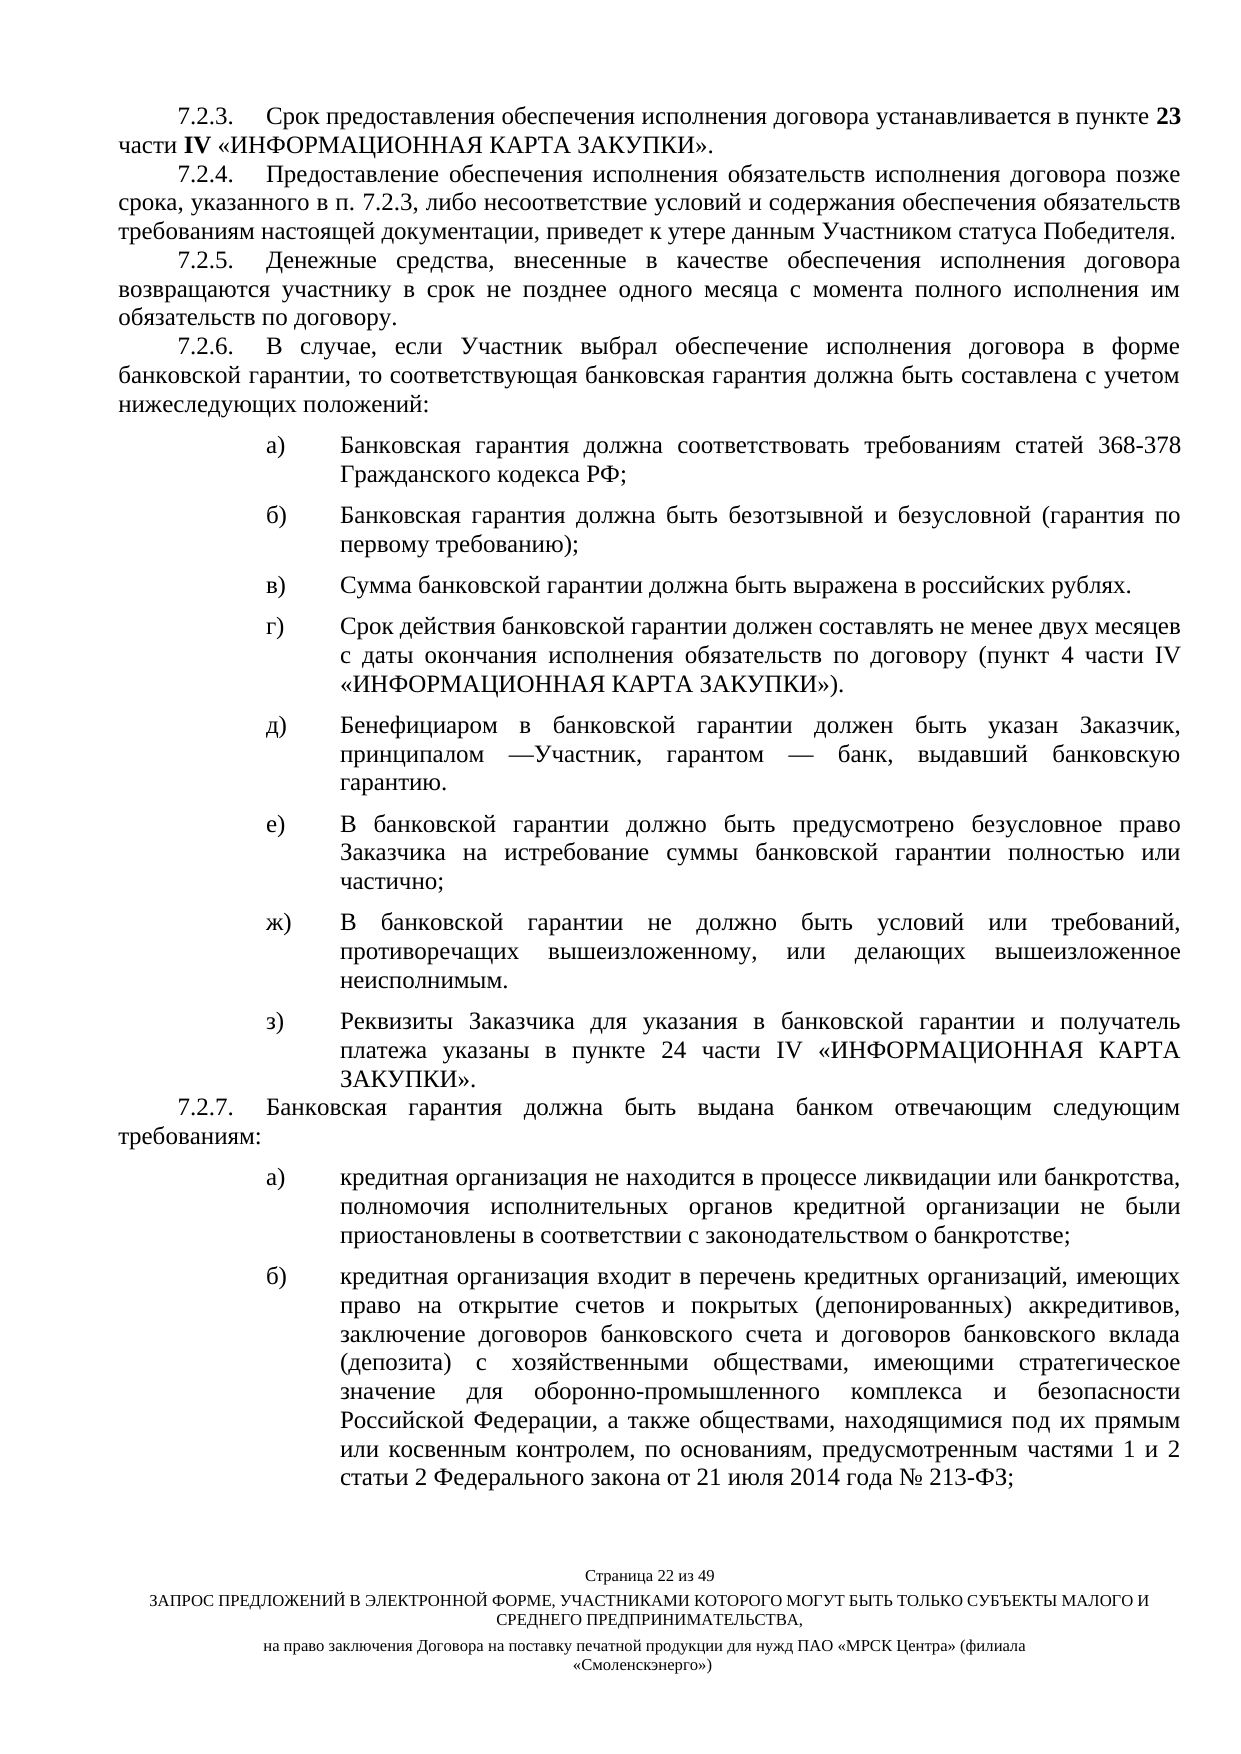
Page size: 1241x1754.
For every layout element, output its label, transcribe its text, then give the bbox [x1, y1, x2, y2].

list В банковской гарантии не должно быть условий или требований, противоречащих вышеизложенному, или делающих вышеизложенное неисполнимым. [266, 907, 1181, 994]
subtitle Предоставление обеспечения исполнения обязательств исполнения договора позже срока, указанного в п. 7.2.3, либо несоответствие условий и содержания обеспечения обязательств требованиям настоящей документации, приведет к утере данным Участником статуса Победителя. [118, 159, 1181, 245]
subtitle Срок предоставления обеспечения исполнения договора устанавливается в пункте 23 части IV «ИНФОРМАЦИОННАЯ КАРТА ЗАКУПКИ». [118, 101, 1181, 159]
list Бенефициаром в банковской гарантии должен быть указан Заказчик, принципалом —Участник, гарантом — банк, выдавший банковскую гарантию. [266, 710, 1181, 796]
list кредитная организация входит в перечень кредитных организаций, имеющих право на открытие счетов и покрытых (депонированных) аккредитивов, заключение договоров банковского счета и договоров банковского вклада (депозита) с хозяйственными обществами, имеющими стратегическое значение для оборонно-промышленного комплекса и безопасности Российской Федерации, а также обществами, находящимися под их прямым или косвенным контролем, по основаниям, предусмотренным частями 1 и 2 статьи 2 Федерального закона от 21 июля 2014 года № 213-ФЗ; [266, 1261, 1181, 1491]
list Банковская гарантия должна быть безотзывной и безусловной (гарантия по первому требованию); [266, 500, 1181, 557]
subtitle Денежные средства, внесенные в качестве обеспечения исполнения договора возвращаются участнику в срок не позднее одного месяца с момента полного исполнения им обязательств по договору. [118, 245, 1181, 331]
subtitle В случае, если Участник выбрал обеспечение исполнения договора в форме банковской гарантии, то соответствующая банковская гарантия должна быть составлена с учетом нижеследующих положений: [118, 331, 1181, 417]
list кредитная организация не находится в процессе ликвидации или банкротства, полномочия исполнительных органов кредитной организации не были приостановлены в соответствии с законодательством о банкротстве; [266, 1162, 1181, 1249]
subtitle Банковская гарантия должна быть выдана банком отвечающим следующим требованиям: [118, 1092, 1181, 1150]
list Банковская гарантия должна соответствовать требованиям статей 368-378 Гражданского кодекса РФ; [266, 430, 1181, 487]
list Сумма банковской гарантии должна быть выражена в российских рублях. [266, 570, 1181, 599]
list Срок действия банковской гарантии должен составлять не менее двух месяцев с даты окончания исполнения обязательств по договору (пункт 4 части IV «ИНФОРМАЦИОННАЯ КАРТА ЗАКУПКИ»). [266, 611, 1181, 697]
list Реквизиты Заказчика для указания в банковской гарантии и получатель платежа указаны в пункте 24 части IV «ИНФОРМАЦИОННАЯ КАРТА ЗАКУПКИ». [266, 1006, 1181, 1092]
list В банковской гарантии должно быть предусмотрено безусловное право Заказчика на истребование суммы банковской гарантии полностью или частично; [266, 809, 1181, 895]
